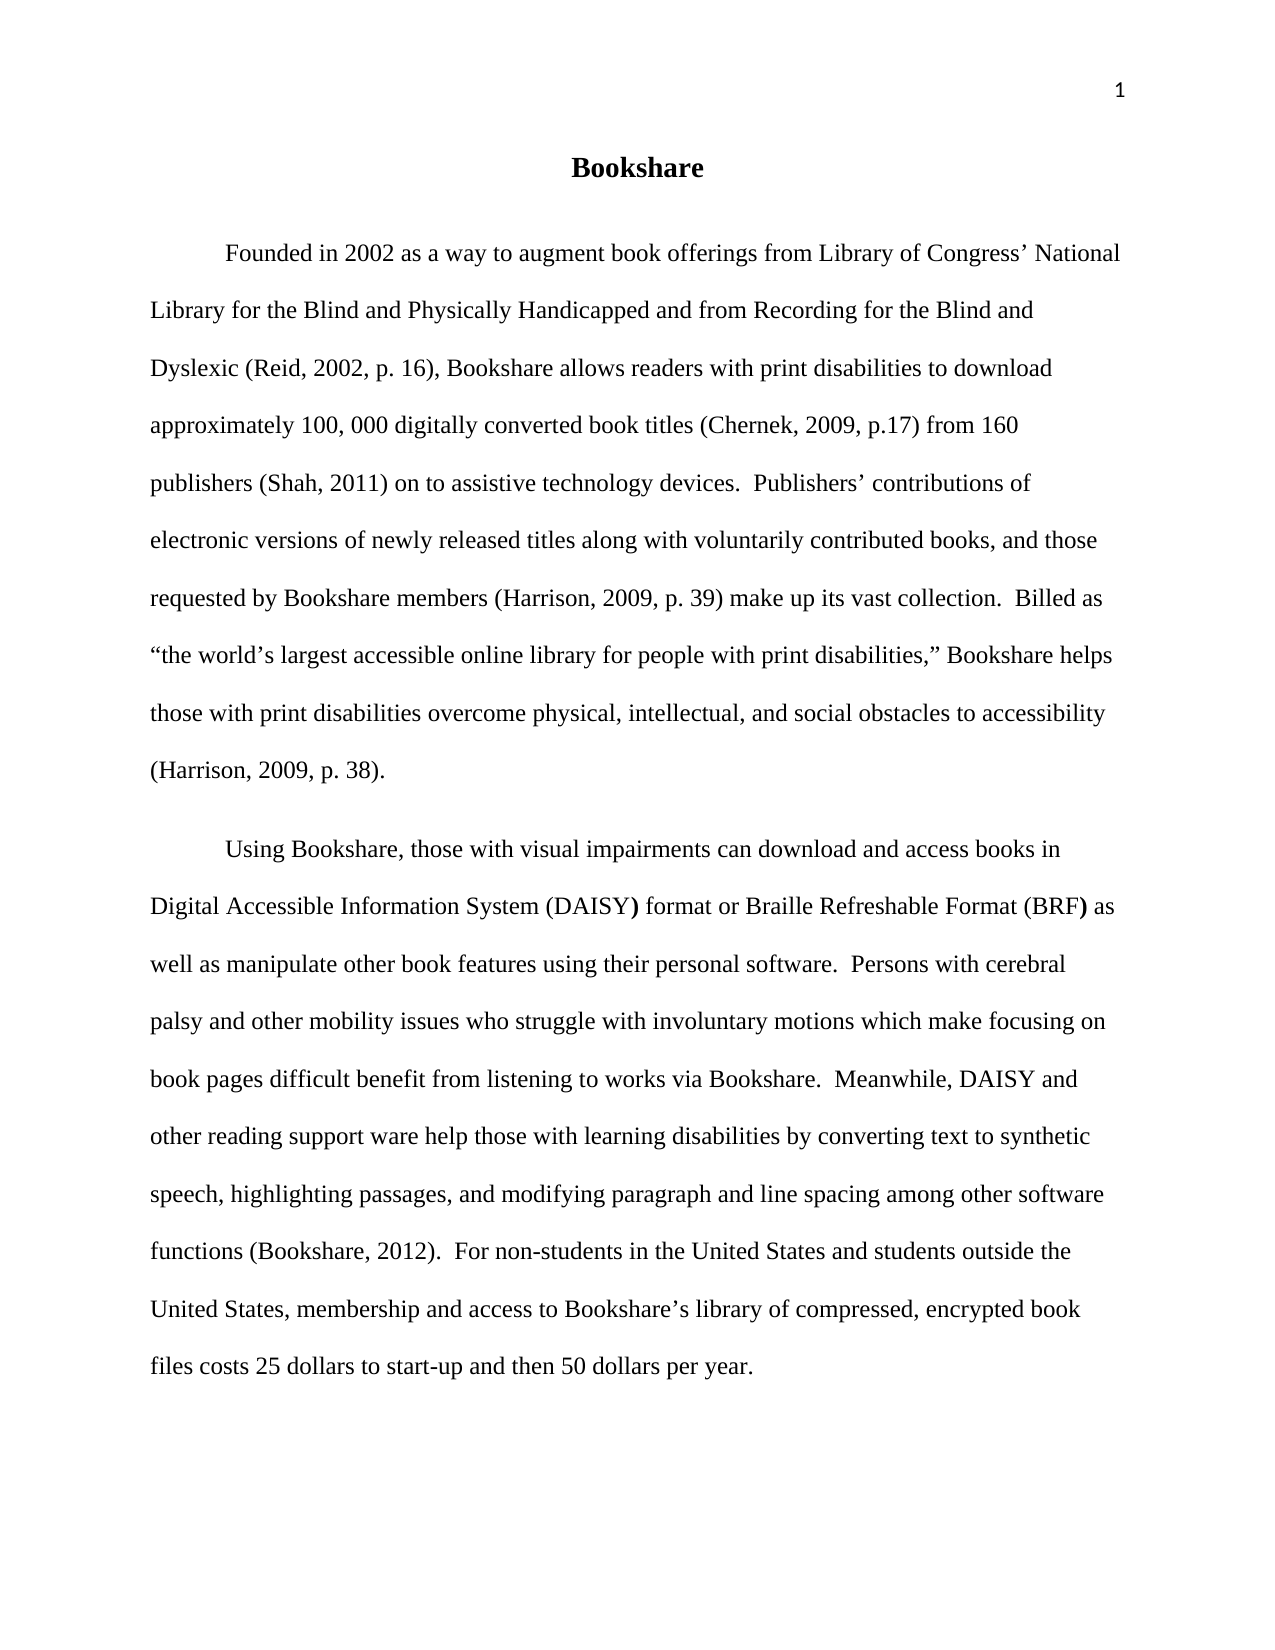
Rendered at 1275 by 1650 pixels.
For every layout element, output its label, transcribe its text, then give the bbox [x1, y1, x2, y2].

text Founded in 2002 as a way to augment book offerings from Library of Congress’ National Library for the Blind and Physically Handicapped and from Recording for the Blind and Dyslexic (Reid, 2002, p. 16), Bookshare allows readers with print disabilities to download approximately 100, 000 digitally converted book titles (Chernek, 2009, p.17) from 160 publishers (Shah, 2011) on to assistive technology devices. Publishers’ contributions of electronic versions of newly released titles along with voluntarily contributed books, and those requested by Bookshare members (Harrison, 2009, p. 39) make up its vast collection. Billed as “the world’s largest accessible online library for people with print disabilities,” Bookshare helps those with print disabilities overcome physical, intellectual, and social obstacles to accessibility (Harrison, 2009, p. 38). [150, 238, 1125, 784]
text Using Bookshare, those with visual impairments can download and access books in Digital Accessible Information System (DAISY) format or Braille Refreshable Format (BRF) as well as manipulate other book features using their personal software. Persons with cerebral palsy and other mobility issues who struggle with involuntary motions which make focusing on book pages difficult benefit from listening to works via Bookshare. Meanwhile, DAISY and other reading support ware help those with learning disabilities by converting text to synthetic speech, highlighting passages, and modifying paragraph and line spacing among other software functions (Bookshare, 2012). For non-students in the United States and students outside the United States, membership and access to Bookshare’s library of compressed, encrypted book files costs 25 dollars to start-up and then 50 dollars per year. [150, 834, 1125, 1380]
text Bookshare [150, 150, 1125, 183]
